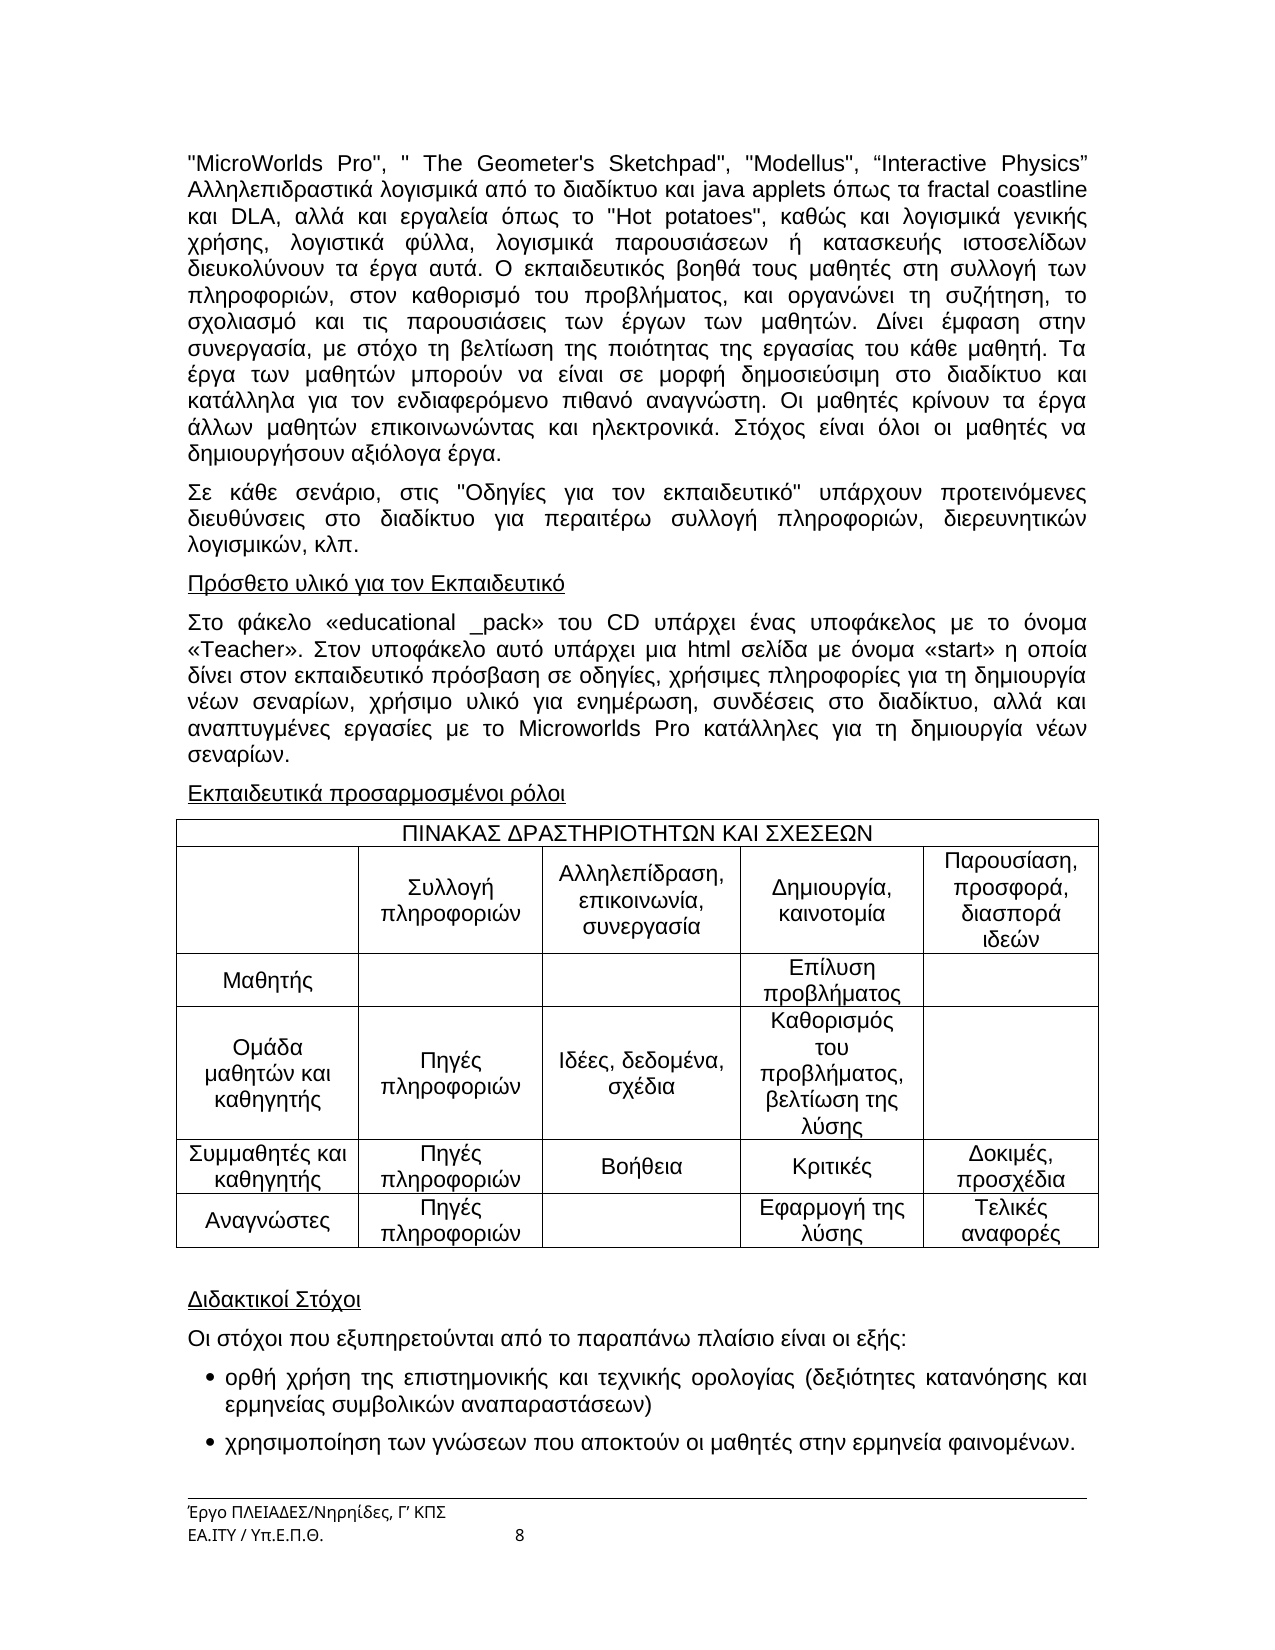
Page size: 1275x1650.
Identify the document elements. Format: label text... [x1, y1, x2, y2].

table_cell [543, 1194, 740, 1247]
text Στο φάκελο «educational _pack» του CD υπάρχει ένας υποφάκελος με το όνομα «Teacher». Στον υποφάκελο αυτό υπάρχει μια html σελίδα με όνομα «start» η οποία δίνει στον εκπαιδευτικό πρόσβαση σε οδηγίες, χρήσιμες πληροφορίες για τη δημιουργία νέων σεναρίων, χρήσιμο υλικό για ενημέρωση, συνδέσεις στο διαδίκτυο, αλλά και αναπτυγμένες εργασίες με το Microworlds Pro κατάλληλες για τη δημιουργία νέων σεναρίων. [187, 609, 1087, 767]
table_cell Παρουσίαση, προσφορά, διασπορά ιδεών [924, 847, 1098, 952]
table_cell Πηγές πληροφοριών [359, 1194, 542, 1247]
table_cell [924, 1007, 1098, 1139]
table_cell Βοήθεια [543, 1140, 740, 1193]
table_cell Πηγές πληροφοριών [359, 1007, 542, 1139]
table_cell Μαθητής [177, 954, 358, 1006]
text Διδακτικοί Στόχοι [187, 1286, 1087, 1313]
table_cell Ιδέες, δεδομένα, σχέδια [543, 1007, 740, 1139]
table_cell Καθορισμός του προβλήματος, βελτίωση της λύσης [741, 1007, 923, 1139]
text Σε κάθε σενάριο, στις "Οδηγίες για τον εκπαιδευτικό" υπάρχουν προτεινόμενες διευθύνσεις στο διαδίκτυο για περαιτέρω συλλογή πληροφοριών, διερευνητικών λογισμικών, κλπ. [187, 479, 1087, 558]
text Πρόσθετο υλικό για τον Εκπαιδευτικό [187, 570, 1087, 597]
table_cell Κριτικές [741, 1140, 923, 1193]
table_cell Εφαρμογή της λύσης [741, 1194, 923, 1247]
table_cell [924, 954, 1098, 1006]
table_cell Δοκιμές, προσχέδια [924, 1140, 1098, 1193]
table_cell Συμμαθητές και καθηγητής [177, 1140, 358, 1193]
table_cell [543, 954, 740, 1006]
table_cell [177, 847, 358, 952]
list ορθή χρήση της επιστημονικής και τεχνικής ορολογίας (δεξιότητες κατανόησης και ερμηνείας συμβολικών αναπαραστάσεων) [206, 1364, 1087, 1417]
text Εκπαιδευτικά προσαρμοσμένοι ρόλοι [187, 780, 1087, 806]
table_cell [359, 954, 542, 1006]
table_cell Δημιουργία, καινοτομία [741, 847, 923, 952]
table_cell Αναγνώστες [177, 1194, 358, 1247]
table_cell Επίλυση προβλήματος [741, 954, 923, 1006]
table_cell Τελικές αναφορές [924, 1194, 1098, 1247]
table_cell Αλληλεπίδραση, επικοινωνία, συνεργασία [543, 847, 740, 952]
list χρησιμοποίηση των γνώσεων που αποκτούν οι μαθητές στην ερμηνεία φαινομένων. [206, 1429, 1087, 1456]
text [187, 150, 1087, 466]
table_cell Ομάδα μαθητών και καθηγητής [177, 1007, 358, 1139]
text Οι στόχοι που εξυπηρετούνται από το παραπάνω πλαίσιο είναι οι εξής: [187, 1325, 1087, 1352]
table_cell Πηγές πληροφοριών [359, 1140, 542, 1193]
table_header ΠΙΝΑΚΑΣ ΔΡΑΣΤΗΡΙΟΤΗΤΩΝ ΚΑΙ ΣΧΕΣΕΩΝ [177, 820, 1098, 846]
table_cell Συλλογή πληροφοριών [359, 847, 542, 952]
